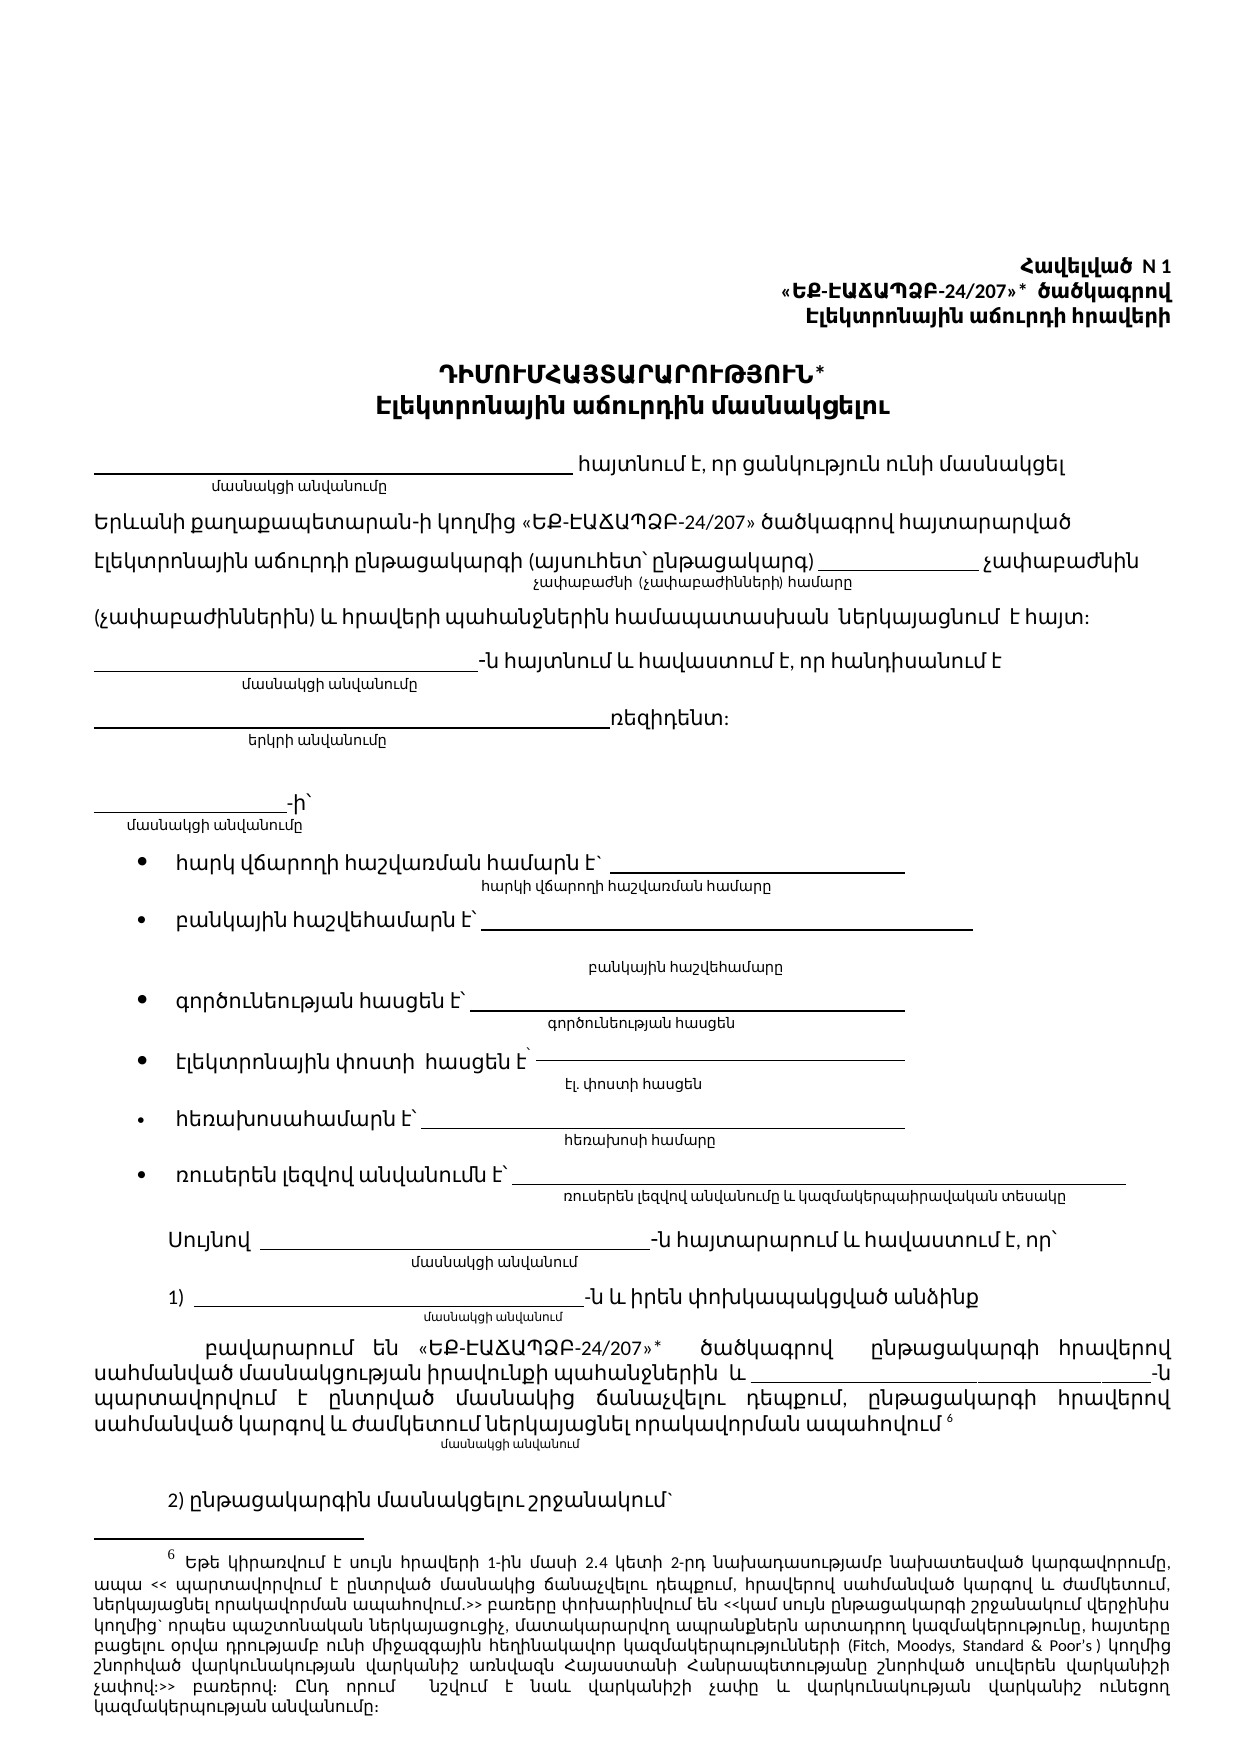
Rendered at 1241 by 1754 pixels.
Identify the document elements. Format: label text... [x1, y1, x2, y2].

list հեռախոսահամարն է՝ [138, 1106, 1171, 1131]
text 1) -ն և իրեն փոխկապակցված անձինք [94, 1284, 1171, 1309]
list հարկ վճարողի հաշվառման համարն է` [138, 846, 1171, 877]
text Էլեկտրոնային աճուրդի հրավերի [94, 304, 1171, 329]
text երկրի անվանումը [94, 731, 1171, 762]
text Սույնով -ն հայտարարում և հավաստում է, որ՝ [94, 1223, 1171, 1253]
list էլեկտրոնային փոստի հասցեն է՝ [138, 1045, 1171, 1075]
text մասնակցի անվանումը [94, 477, 1171, 507]
text -ն հայտնում և հավաստում է, որ հանդիսանում է [94, 644, 1171, 675]
text հայտնում է, որ ցանկություն ունի մասնակցել [94, 451, 1171, 477]
text ռուսերեն լեզվով անվանումը և կազմակերպաիրավական տեսակը [94, 1187, 1171, 1218]
text մասնակցի անվանում [94, 1309, 1171, 1335]
text մասնակցի անվանում [94, 1436, 1171, 1462]
text մասնակցի անվանումը [94, 816, 1171, 846]
text չափաբաժնի (չափաբաժինների) համարը [94, 573, 1171, 604]
text գործունեության հասցեն [94, 1014, 1171, 1045]
list բանկային հաշվեհամարն է՝ [138, 907, 1171, 958]
text «ԵՔ-ԷԱՃԱՊՁԲ-24/207»* ծածկագրով [94, 278, 1171, 304]
text -ի՝ [94, 790, 1171, 816]
text Հավելված N 1 [94, 253, 1171, 278]
text բավարարում են «ԵՔ-ԷԱՃԱՊՁԲ-24/207»* ծածկագրով ընթացակարգի հրավերով սահմանված մասնակցության իրավունքի պահանջներին և -ն պարտավորվում է ընտրված մասնակից ճանաչվելու դեպքում, ընթացակարգի հրավերով սահմանված կարգով և ժամկետում ներկայացնել որակավորման ապահովում [94, 1335, 1171, 1436]
text էլ. փոստի հասցեն [94, 1075, 1171, 1106]
subtitle Էլեկտրոնային աճուրդին մասնակցելու [94, 390, 1171, 421]
text էլեկտրոնային աճուրդի ընթացակարգի (այսուհետ՝ ընթացակարգ) չափաբաժնին [94, 548, 1171, 573]
text հեռախոսի համարը [462, 1131, 1171, 1162]
text մասնակցի անվանում [94, 1253, 1171, 1284]
text (չափաբաժիններին) և հրավերի պահանջներին համապատասխան ներկայացնում է հայտ: [94, 604, 1171, 629]
text ռեզիդենտ: [94, 706, 1171, 731]
list ռուսերեն լեզվով անվանումն է՝ [138, 1162, 1171, 1187]
text հարկի վճարողի հաշվառման համարը [94, 877, 1171, 907]
text 2) ընթացակարգին մասնակցելու շրջանակում` [94, 1487, 1171, 1513]
text ԴԻՄՈՒՄՀԱՅՏԱՐԱՐՈՒԹՅՈՒՆ* [94, 360, 1171, 390]
text մասնակցի անվանումը [94, 675, 1171, 706]
list գործունեության հասցեն է՝ [138, 989, 1171, 1014]
text Երևանի քաղաքապետարան-ի կողմից «ԵՔ-ԷԱՃԱՊՁԲ-24/207» ծածկագրով հայտարարված [94, 507, 1171, 535]
text բանկային հաշվեհամարը [94, 958, 1171, 989]
